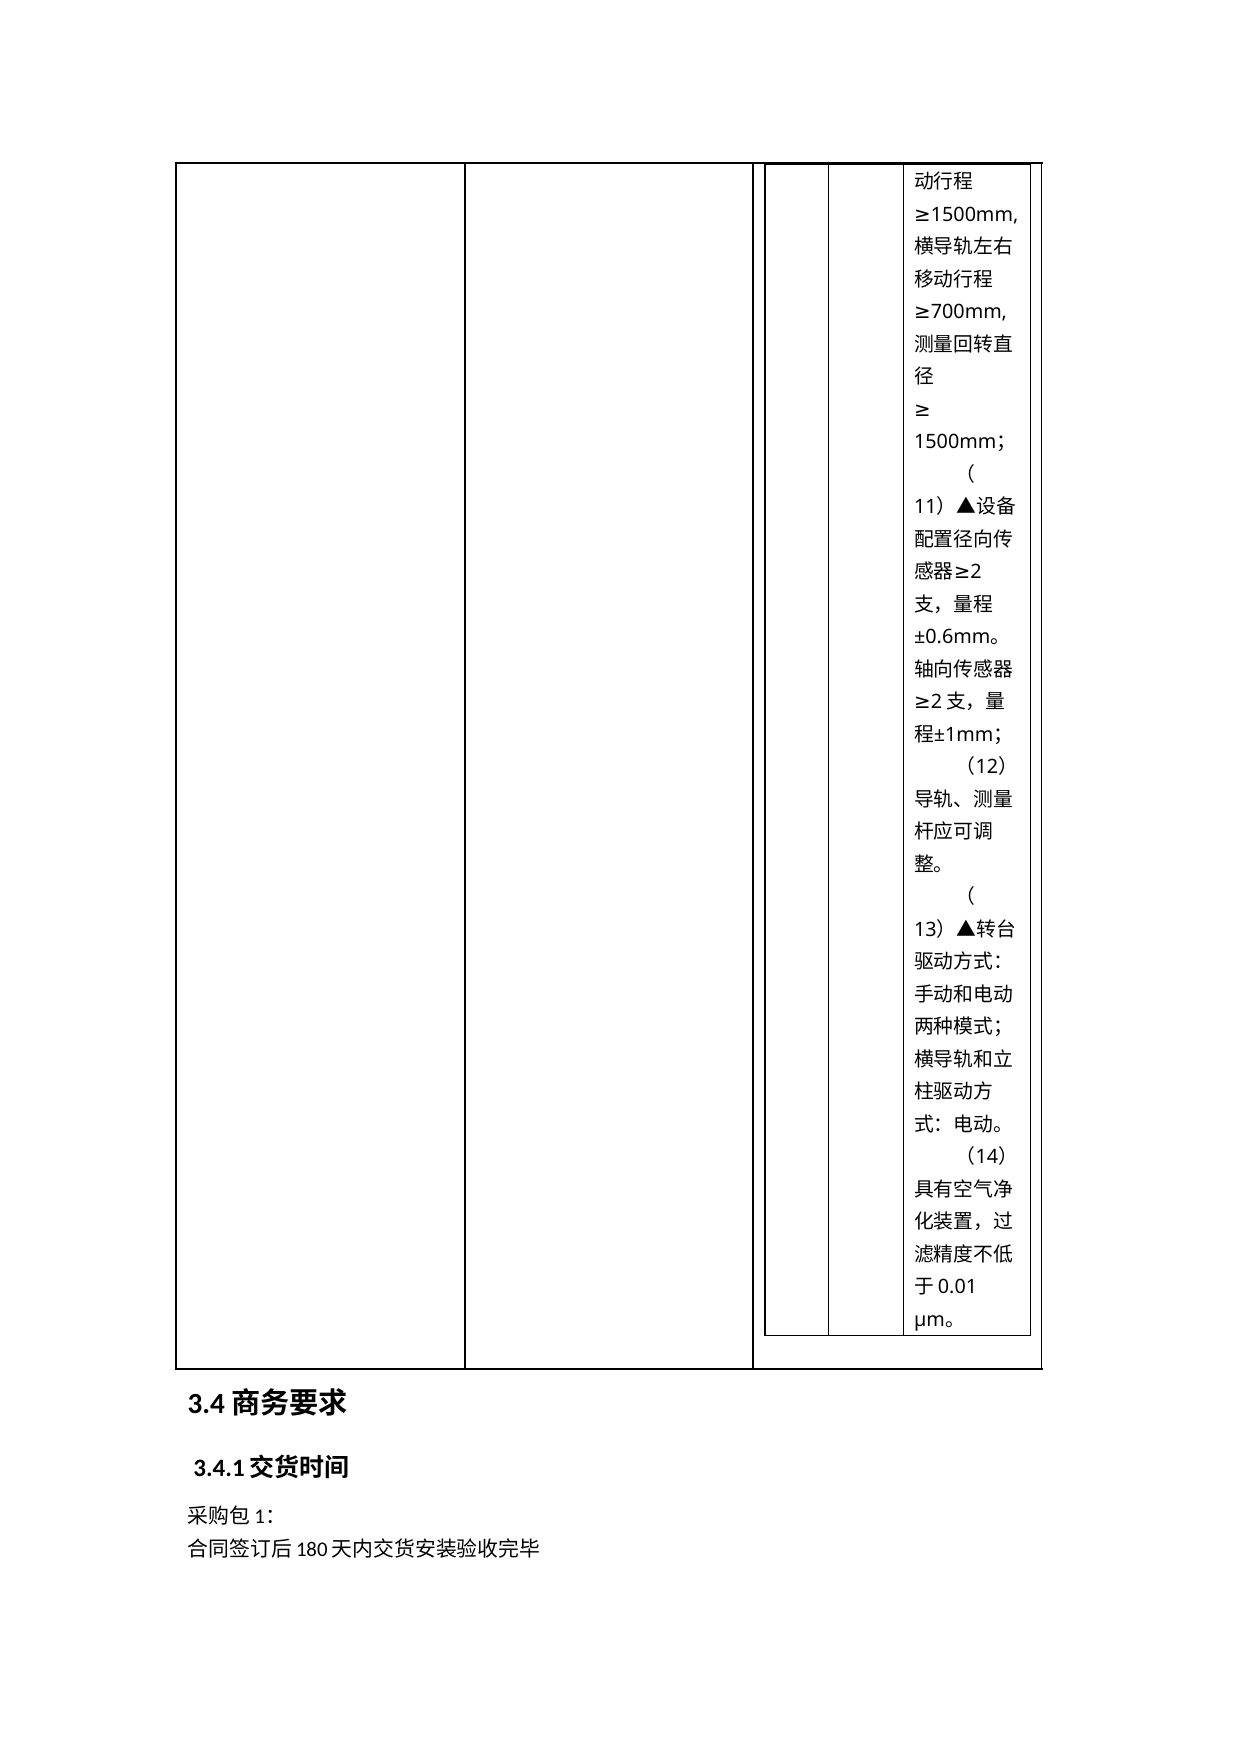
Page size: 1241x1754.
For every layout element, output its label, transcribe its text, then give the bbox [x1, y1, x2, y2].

table_cell [177, 164, 464, 1368]
text 3.4.1交货时间 [187, 1435, 1053, 1500]
table_cell [754, 164, 1041, 1368]
text 3.4商务要求 [187, 1370, 1053, 1435]
text 采购包1： [187, 1500, 1053, 1532]
text 合同签订后180天内交货安装验收完毕 [187, 1532, 1053, 1565]
table_cell 1 [466, 164, 752, 1368]
